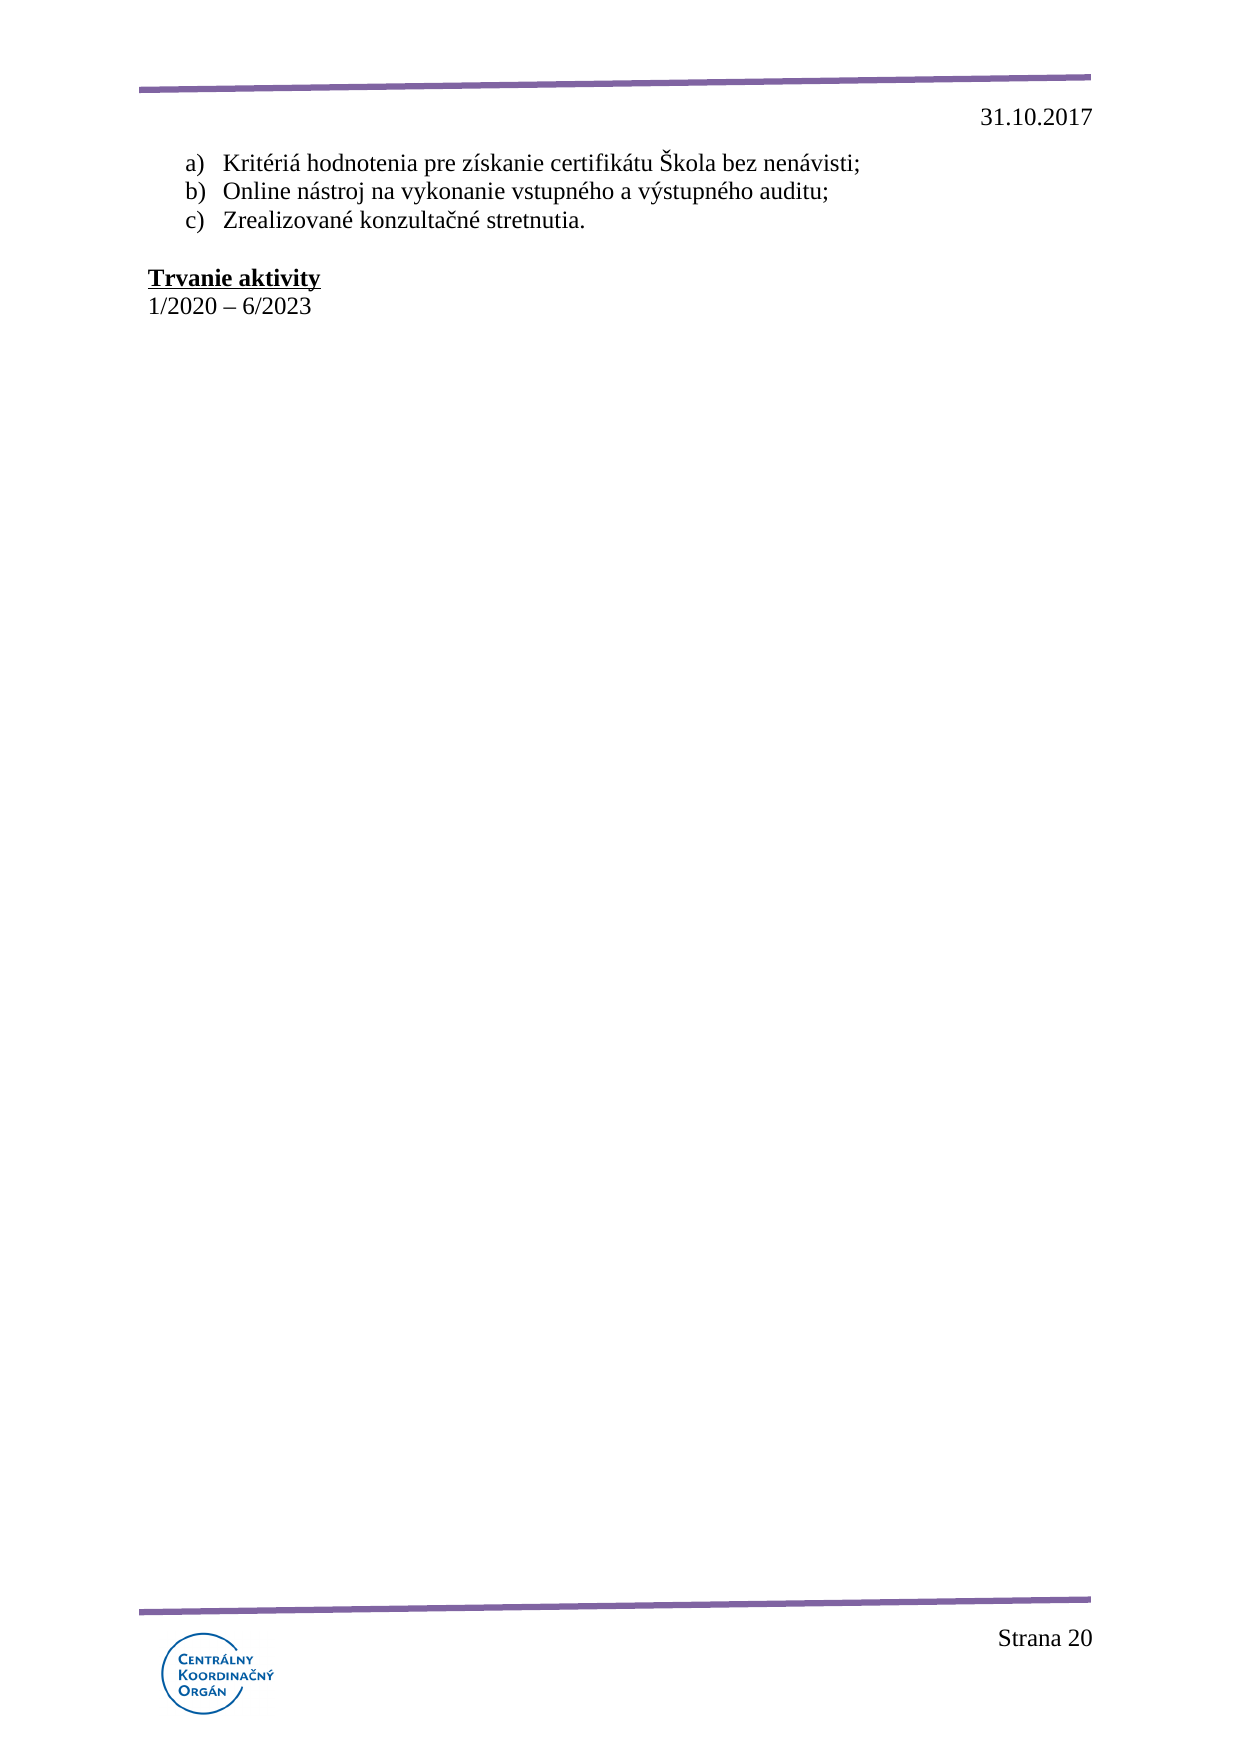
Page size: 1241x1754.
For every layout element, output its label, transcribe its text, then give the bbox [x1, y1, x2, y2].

list Online nástroj na vykonanie vstupného a výstupného auditu; [185, 176, 1093, 205]
list Zrealizované konzultačné stretnutia. [185, 205, 1093, 234]
text 1/2020 – 6/2023 [148, 291, 1093, 320]
list Kritériá hodnotenia pre získanie certifikátu Škola bez nenávisti; [185, 148, 1093, 176]
picture [159, 1631, 275, 1716]
text Trvanie aktivity [148, 263, 1093, 291]
